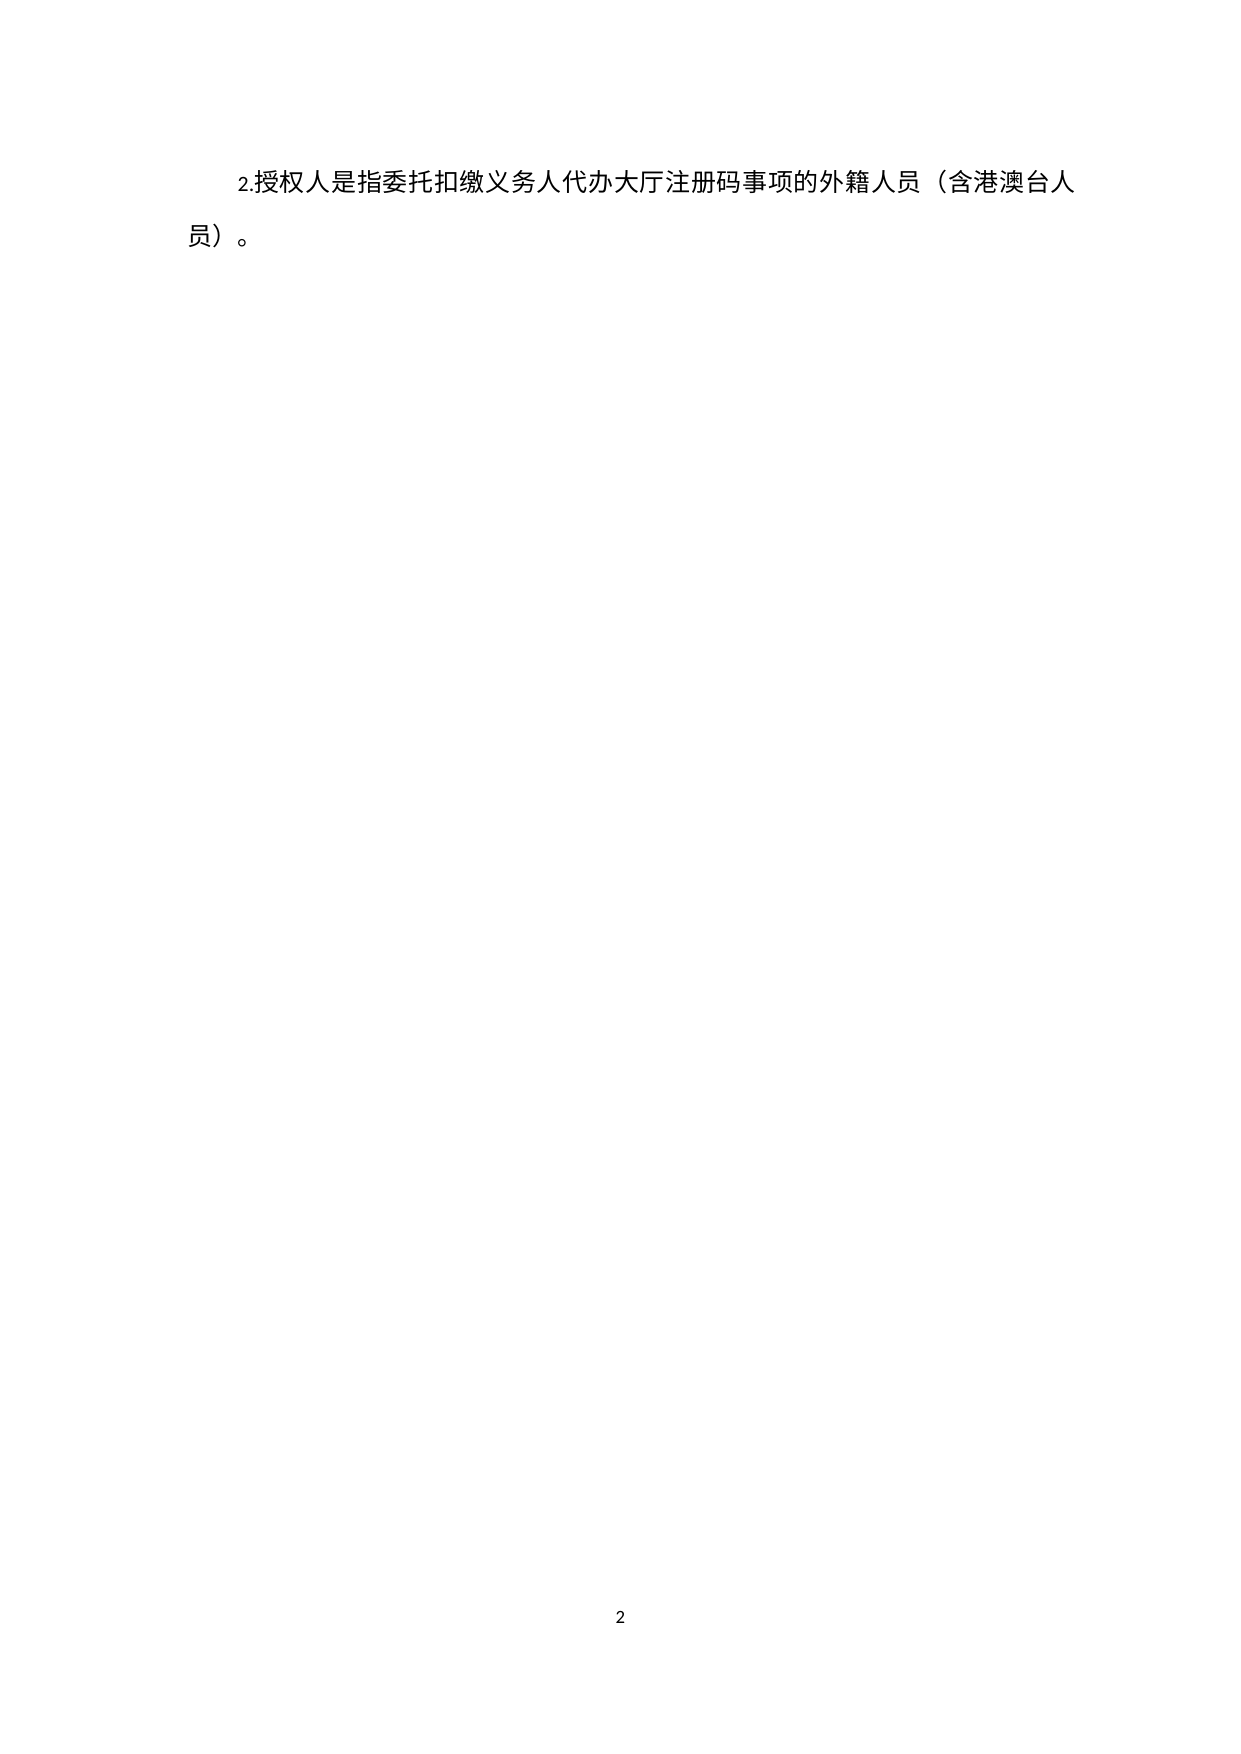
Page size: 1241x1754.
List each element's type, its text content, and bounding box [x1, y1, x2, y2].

list 授权人是指委托扣缴义务人代办大厅注册码事项的外籍人员（含港澳台人员）。 [187, 162, 1078, 253]
